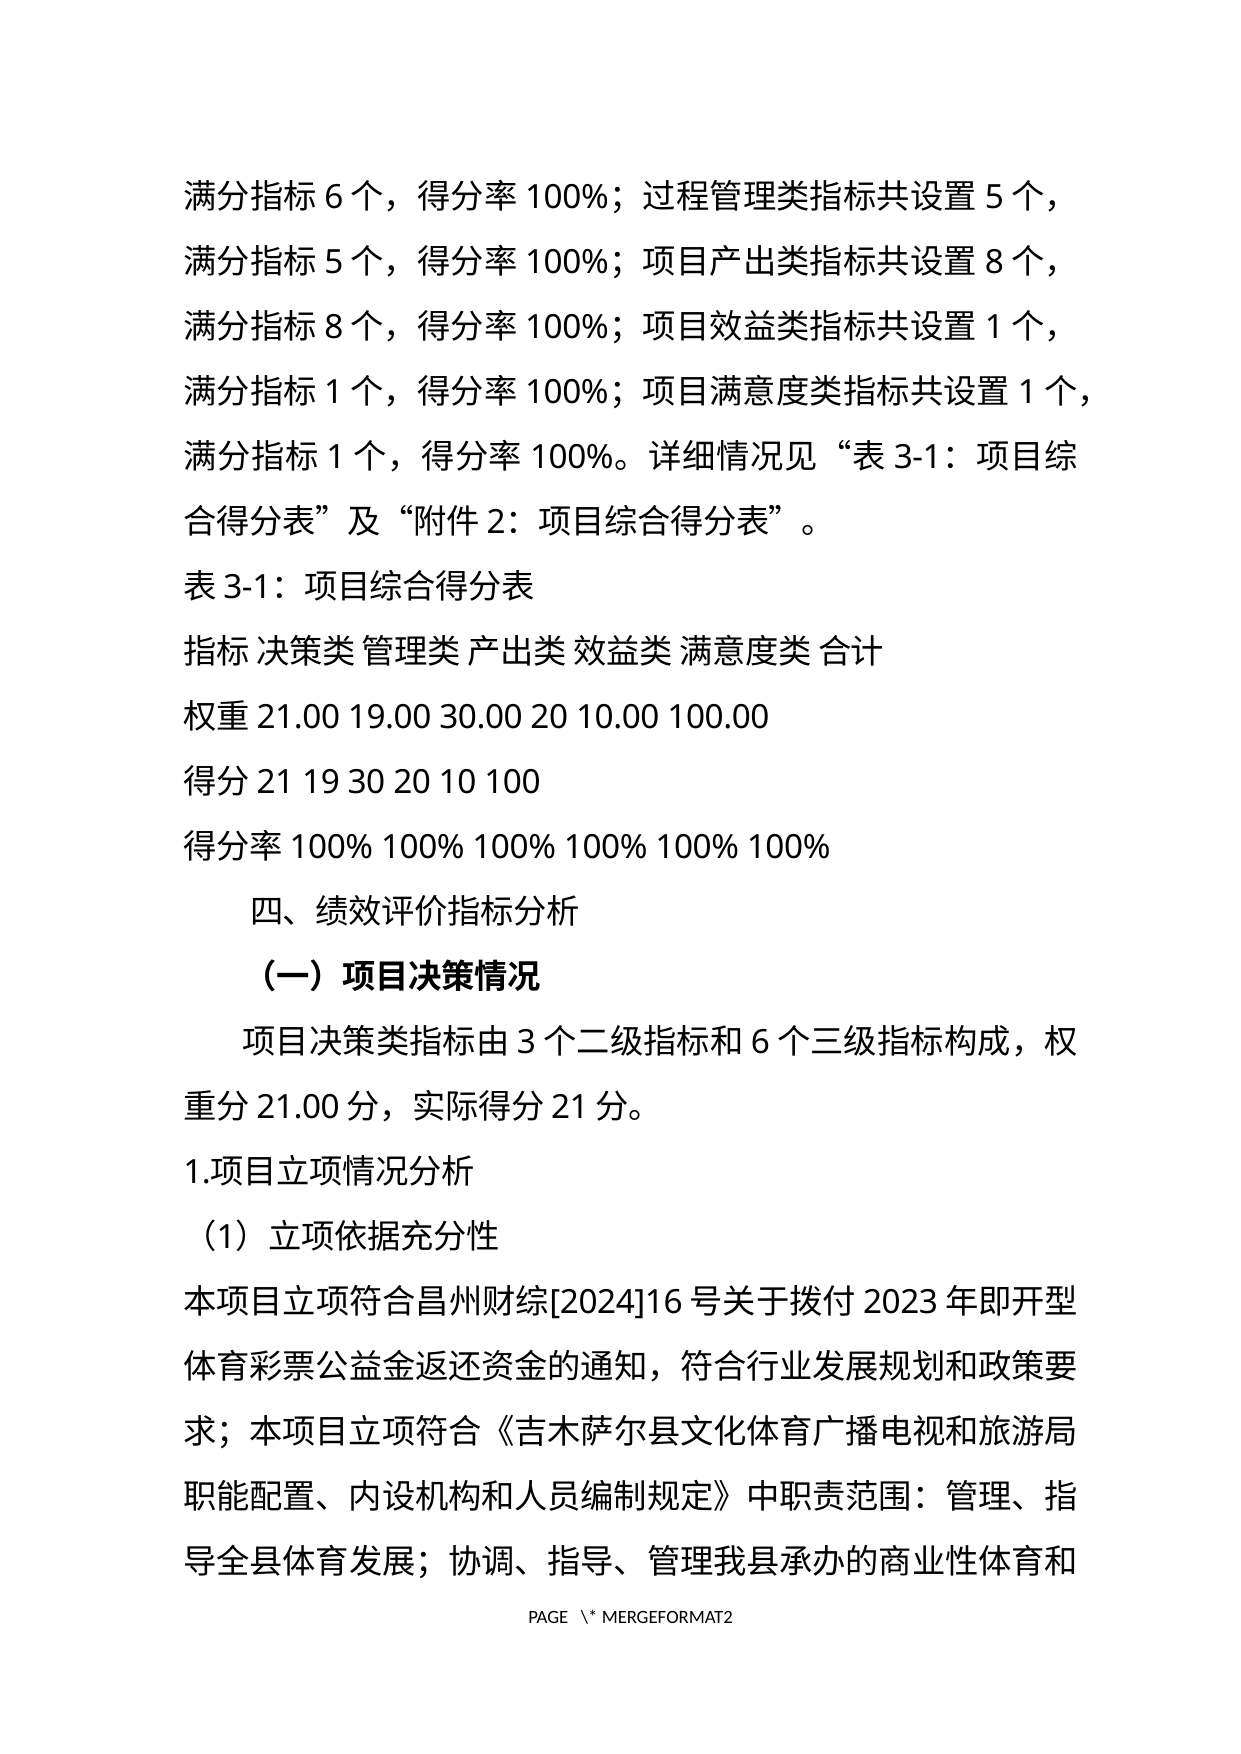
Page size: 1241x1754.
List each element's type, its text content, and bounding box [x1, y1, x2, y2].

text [183, 1007, 1078, 1592]
text 四、绩效评价指标分析 [183, 877, 1078, 942]
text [183, 162, 1078, 877]
text （一）项目决策情况 [183, 942, 1078, 1007]
